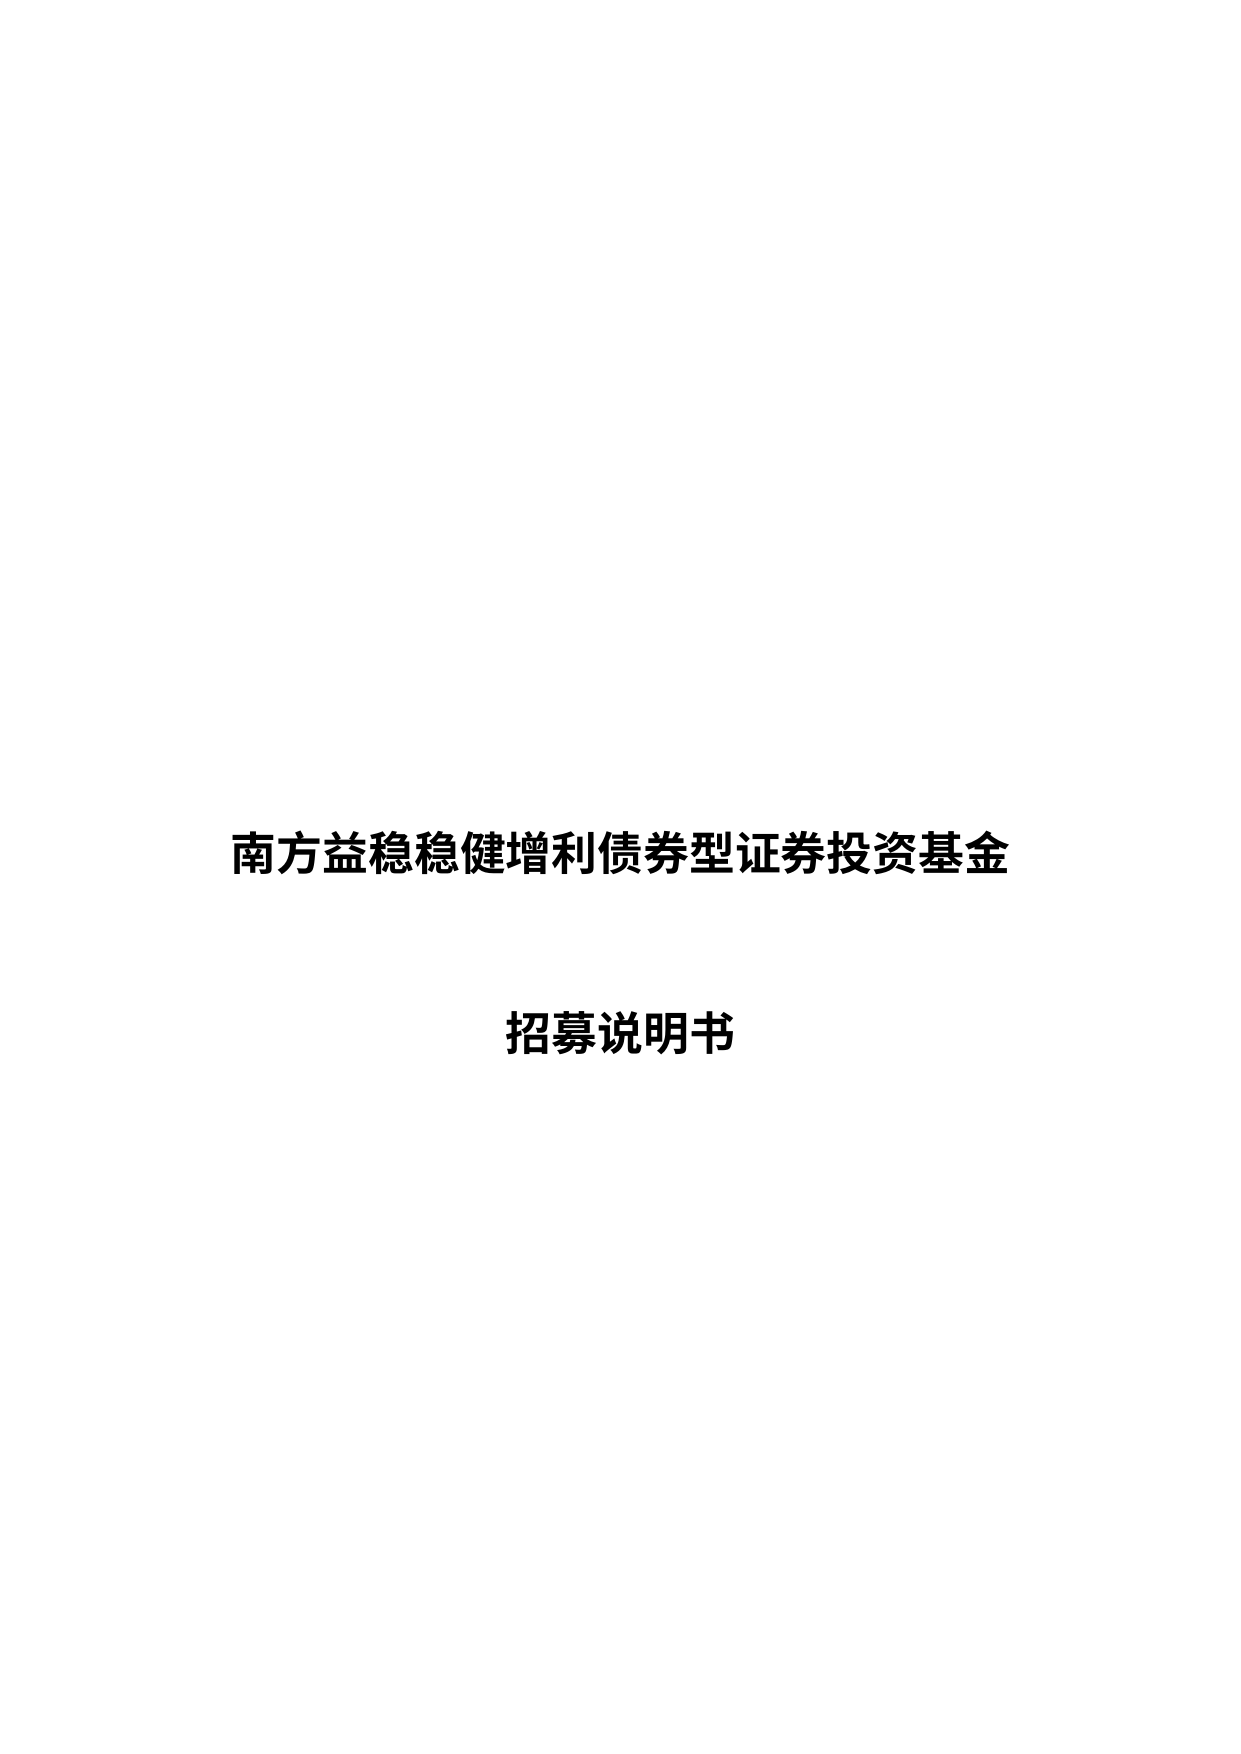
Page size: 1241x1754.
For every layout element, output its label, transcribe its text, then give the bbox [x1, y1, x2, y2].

text 招募说明书 [187, 982, 1053, 1079]
text 南方益稳稳健增利债券型证券投资基金 [187, 801, 1053, 899]
